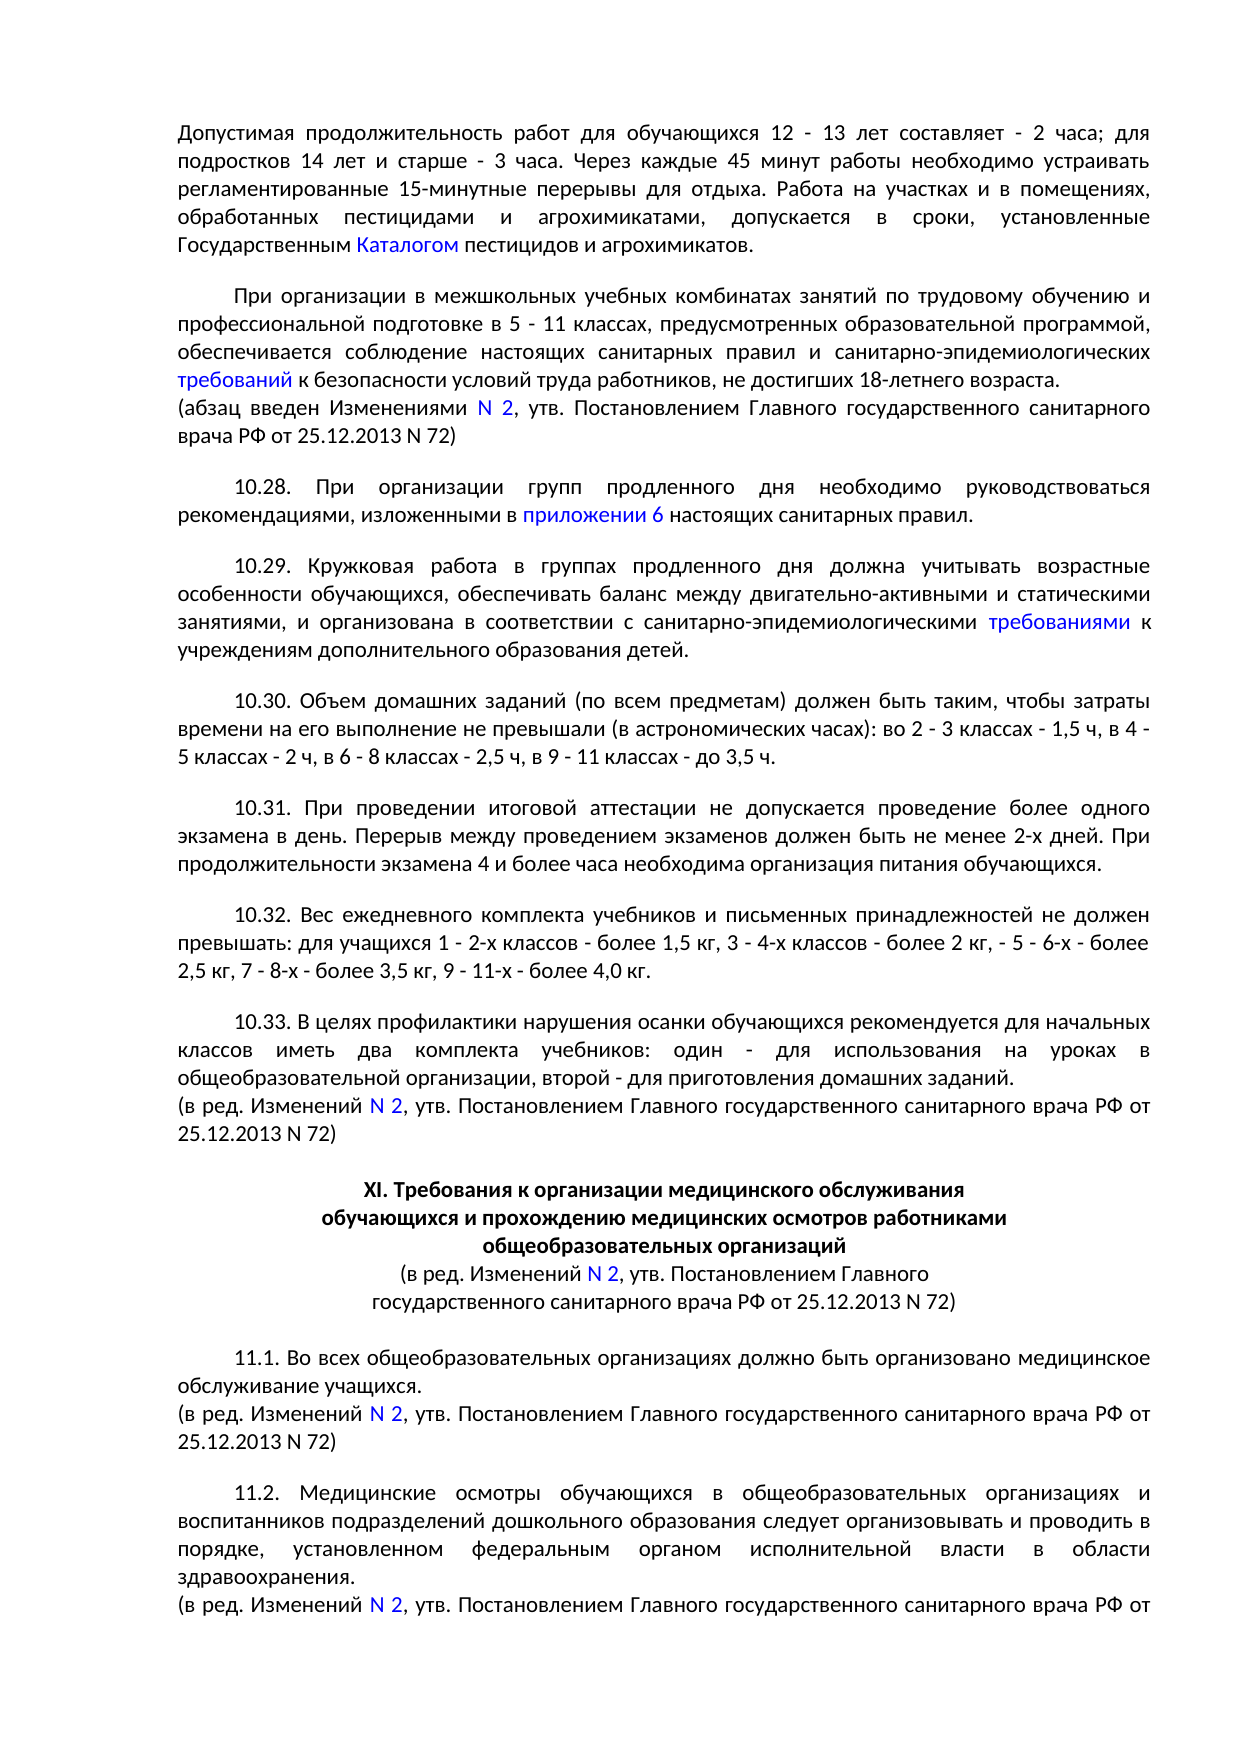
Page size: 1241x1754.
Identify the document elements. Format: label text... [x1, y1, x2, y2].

text 10.30. Объем домашних заданий (по всем предметам) должен быть таким, чтобы затраты времени на его выполнение не превышали (в астрономических часах): во 2 - 3 классах - 1,5 ч, в 4 - 5 классах - 2 ч, в 6 - 8 классах - 2,5 ч, в 9 - 11 классах - до 3,5 ч. [177, 686, 1152, 770]
text (в ред. Изменений N 2, утв. Постановлением Главного государственного санитарного врача РФ от 25.12.2013 N 72) [177, 1399, 1152, 1455]
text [177, 118, 1152, 258]
text При организации в межшкольных учебных комбинатах занятий по трудовому обучению и профессиональной подготовке в 5 - 11 классах, предусмотренных образовательной программой, обеспечивается соблюдение настоящих санитарных правил и санитарно-эпидемиологических требований к безопасности условий труда работников, не достигших 18-летнего возраста. [177, 281, 1152, 393]
title обучающихся и прохождению медицинских осмотров работниками [177, 1203, 1152, 1231]
text 10.28. При организации групп продленного дня необходимо руководствоваться рекомендациями, изложенными в приложении 6 настоящих санитарных правил. [177, 472, 1152, 528]
text 10.33. В целях профилактики нарушения осанки обучающихся рекомендуется для начальных классов иметь два комплекта учебников: один - для использования на уроках в общеобразовательной организации, второй - для приготовления домашних заданий. [177, 1007, 1152, 1091]
title общеобразовательных организаций [177, 1231, 1152, 1259]
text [177, 1590, 1152, 1618]
text (в ред. Изменений N 2, утв. Постановлением Главного государственного санитарного врача РФ от 25.12.2013 N 72) [177, 1091, 1152, 1147]
title XI. Требования к организации медицинского обслуживания [177, 1175, 1152, 1203]
text (в ред. Изменений N 2, утв. Постановлением Главного [177, 1259, 1152, 1287]
text 10.29. Кружковая работа в группах продленного дня должна учитывать возрастные особенности обучающихся, обеспечивать баланс между двигательно-активными и статическими занятиями, и организована в соответствии с санитарно-эпидемиологическими требованиями к учреждениям дополнительного образования детей. [177, 551, 1152, 663]
text 11.2. Медицинские осмотры обучающихся в общеобразовательных организациях и воспитанников подразделений дошкольного образования следует организовывать и проводить в порядке, установленном федеральным органом исполнительной власти в области здравоохранения. [177, 1478, 1152, 1590]
text 10.32. Вес ежедневного комплекта учебников и письменных принадлежностей не должен превышать: для учащихся 1 - 2-х классов - более 1,5 кг, 3 - 4-х классов - более 2 кг, - 5 - 6-х - более 2,5 кг, 7 - 8-х - более 3,5 кг, 9 - 11-х - более 4,0 кг. [177, 900, 1152, 984]
text 11.1. Во всех общеобразовательных организациях должно быть организовано медицинское обслуживание учащихся. [177, 1343, 1152, 1399]
text государственного санитарного врача РФ от 25.12.2013 N 72) [177, 1287, 1152, 1315]
text (абзац введен Изменениями N 2, утв. Постановлением Главного государственного санитарного врача РФ от 25.12.2013 N 72) [177, 393, 1152, 449]
text 10.31. При проведении итоговой аттестации не допускается проведение более одного экзамена в день. Перерыв между проведением экзаменов должен быть не менее 2-х дней. При продолжительности экзамена 4 и более часа необходима организация питания обучающихся. [177, 793, 1152, 877]
